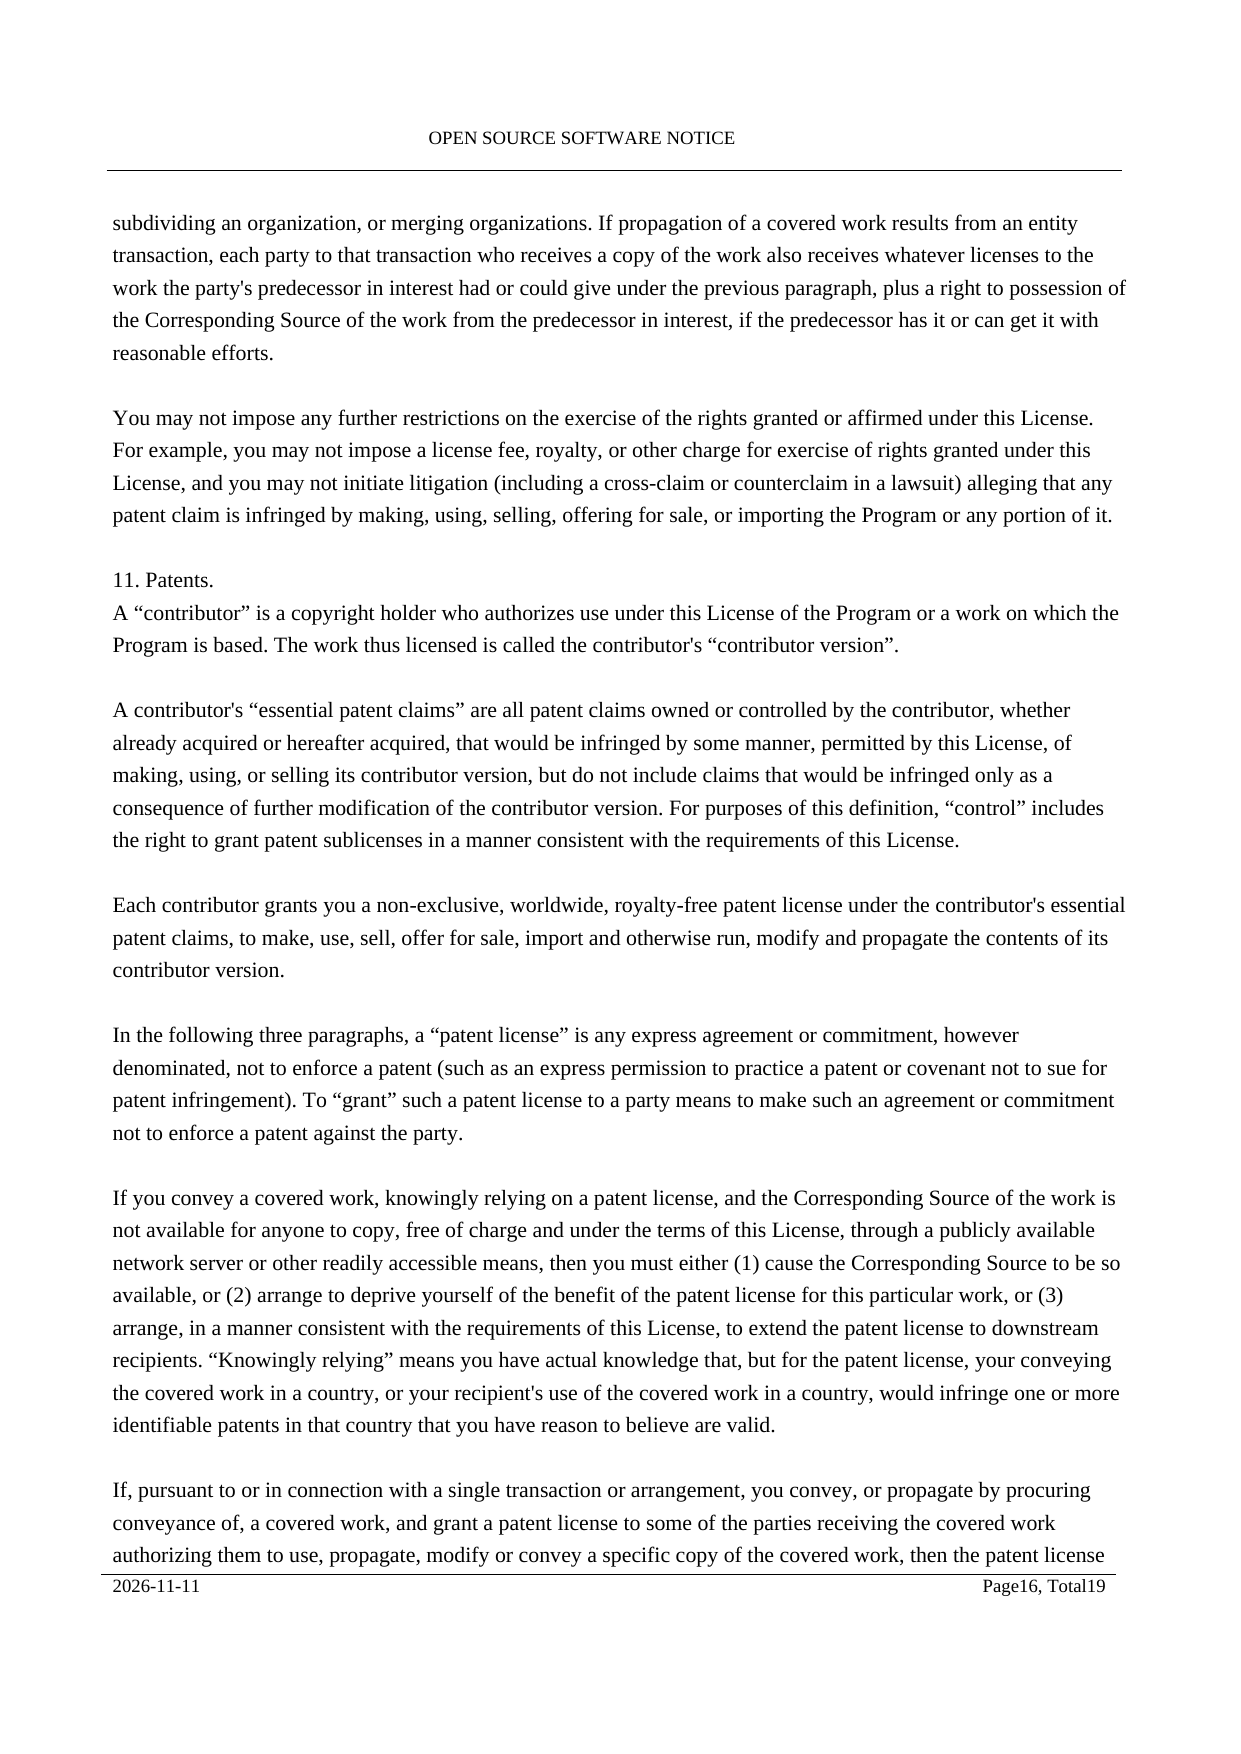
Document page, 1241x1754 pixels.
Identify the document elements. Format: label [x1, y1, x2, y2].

text [112, 206, 1128, 1571]
